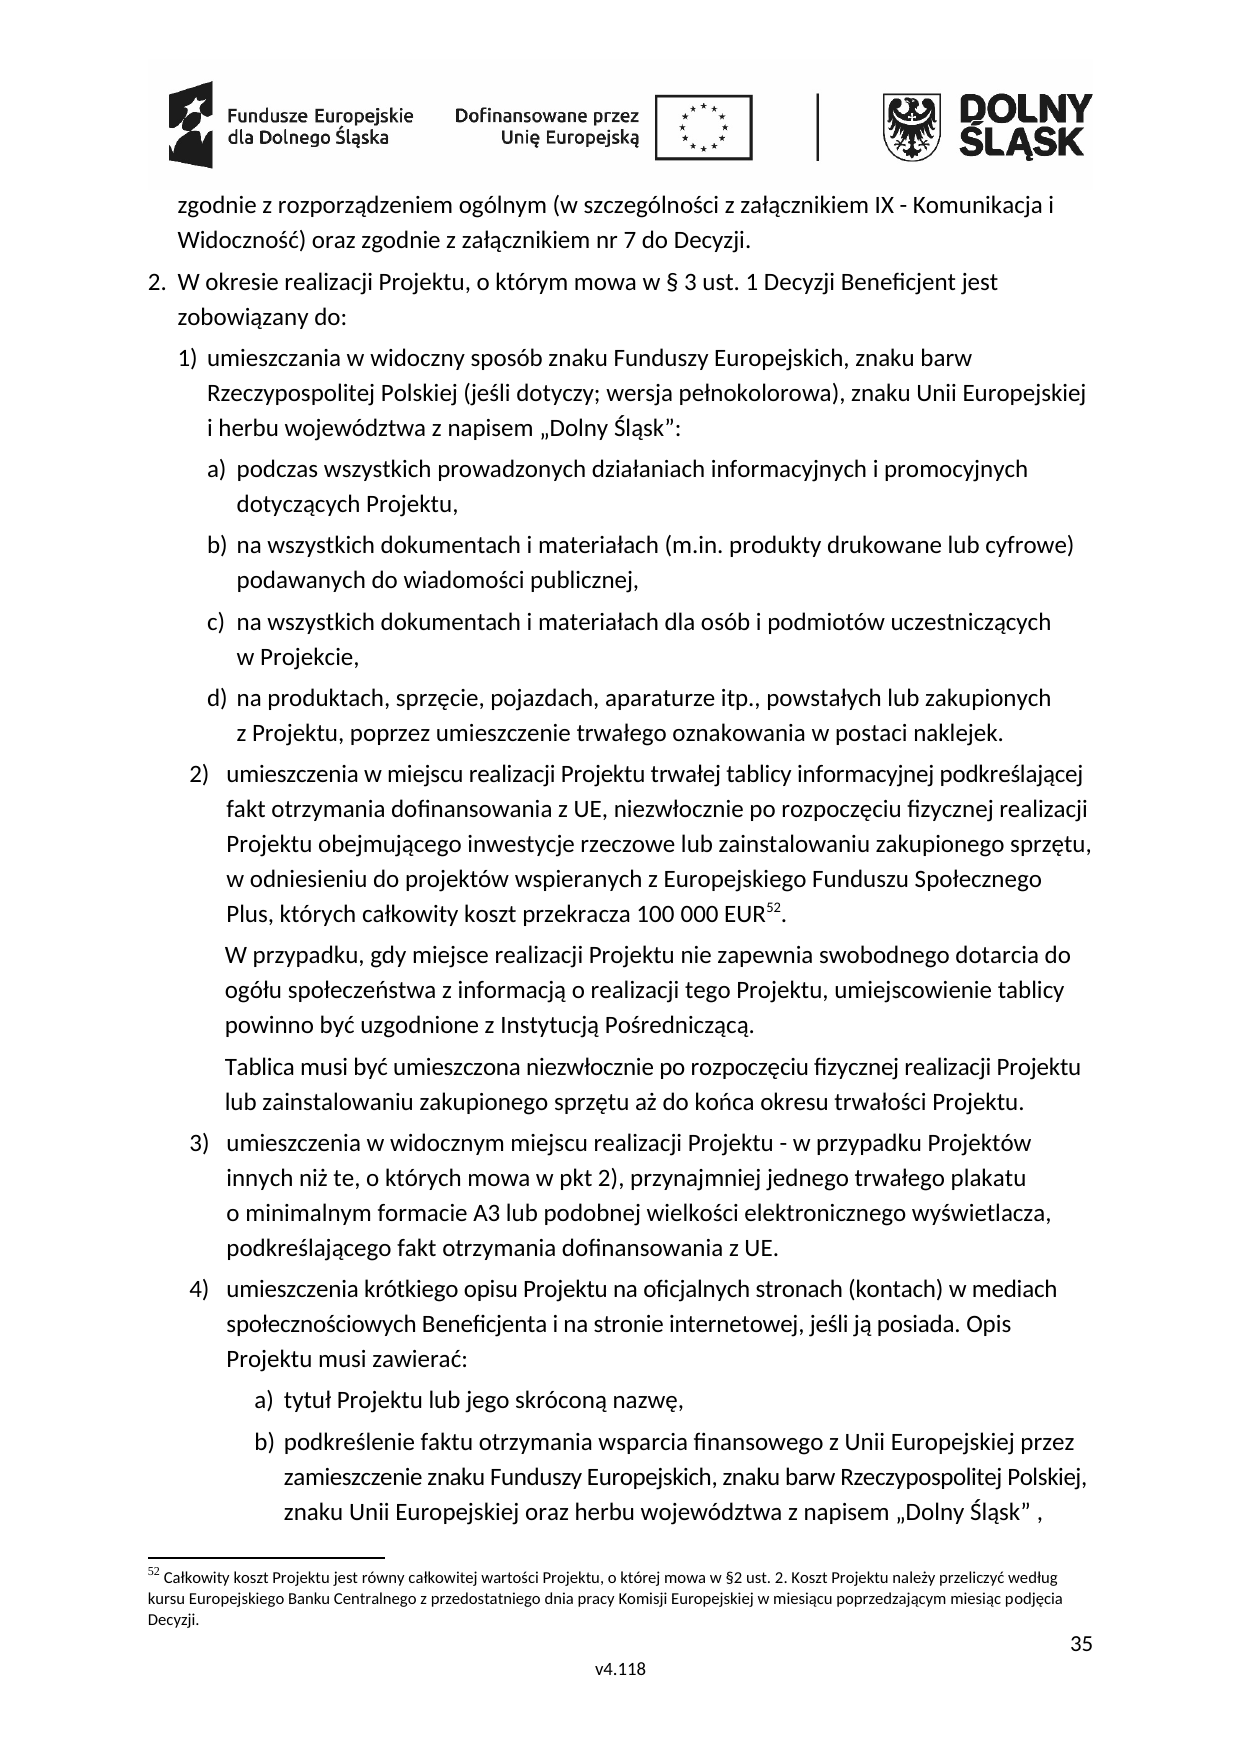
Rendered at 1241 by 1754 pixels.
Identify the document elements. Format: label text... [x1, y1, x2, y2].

list na wszystkich dokumentach i materiałach (m.in. produkty drukowane lub cyfrowe) podawanych do wiadomości publicznej, [207, 530, 1093, 595]
list umieszczania w widoczny sposób znaku Funduszy Europejskich, znaku barw Rzeczypospolitej Polskiej (jeśli dotyczy; wersja pełnokolorowa), znaku Unii Europejskiej i herbu województwa z napisem „Dolny Śląsk”: [177, 342, 1093, 443]
text Tablica musi być umieszczona niezwłocznie po rozpoczęciu fizycznej realizacji Projektu lub zainstalowaniu zakupionego sprzętu aż do końca okresu trwałości Projektu. [224, 1051, 1093, 1116]
list na produktach, sprzęcie, pojazdach, aparaturze itp., powstałych lub zakupionych z Projektu, poprzez umieszczenie trwałego oznakowania w postaci naklejek. [207, 682, 1093, 748]
list umieszczenia w miejscu realizacji Projektu trwałej tablicy informacyjnej podkreślającej fakt otrzymania dofinansowania z UE, niezwłocznie po rozpoczęciu fizycznej realizacji Projektu obejmującego inwestycje rzeczowe lub zainstalowaniu zakupionego sprzętu, w odniesieniu do projektów wspieranych z Europejskiego Funduszu Społecznego Plus, których całkowity koszt przekracza 100 000 EUR. [189, 758, 1093, 929]
picture [147, 59, 1093, 190]
list W okresie realizacji Projektu, o którym mowa w § 3 ust. 1 Decyzji Beneficjent jest zobowiązany do: [148, 266, 1093, 331]
list podkreślenie faktu otrzymania wsparcia finansowego z Unii Europejskiej przez zamieszczenie znaku Funduszy Europejskich, znaku barw Rzeczypospolitej Polskiej, znaku Unii Europejskiej oraz herbu województwa z napisem „Dolny Śląsk” , [254, 1426, 1093, 1526]
list tytuł Projektu lub jego skróconą nazwę, [254, 1385, 1093, 1415]
list umieszczenia krótkiego opisu Projektu na oficjalnych stronach (kontach) w mediach społecznościowych Beneficjenta i na stronie internetowej, jeśli ją posiada. Opis Projektu musi zawierać: [189, 1273, 1093, 1374]
text W przypadku, gdy miejsce realizacji Projektu nie zapewnia swobodnego dotarcia do ogółu społeczeństwa z informacją o realizacji tego Projektu, umiejscowienie tablicy powinno być uzgodnione z Instytucją Pośredniczącą. [224, 940, 1093, 1040]
list podczas wszystkich prowadzonych działaniach informacyjnych i promocyjnych dotyczących Projektu, [207, 453, 1093, 519]
list umieszczenia w widocznym miejscu realizacji Projektu - w przypadku Projektów innych niż te, o których mowa w pkt 2), przynajmniej jednego trwałego plakatu o minimalnym formacie A3 lub podobnej wielkości elektronicznego wyświetlacza, podkreślającego fakt otrzymania dofinansowania z UE. [189, 1127, 1093, 1263]
list na wszystkich dokumentach i materiałach dla osób i podmiotów uczestniczących w Projekcie, [207, 606, 1093, 671]
